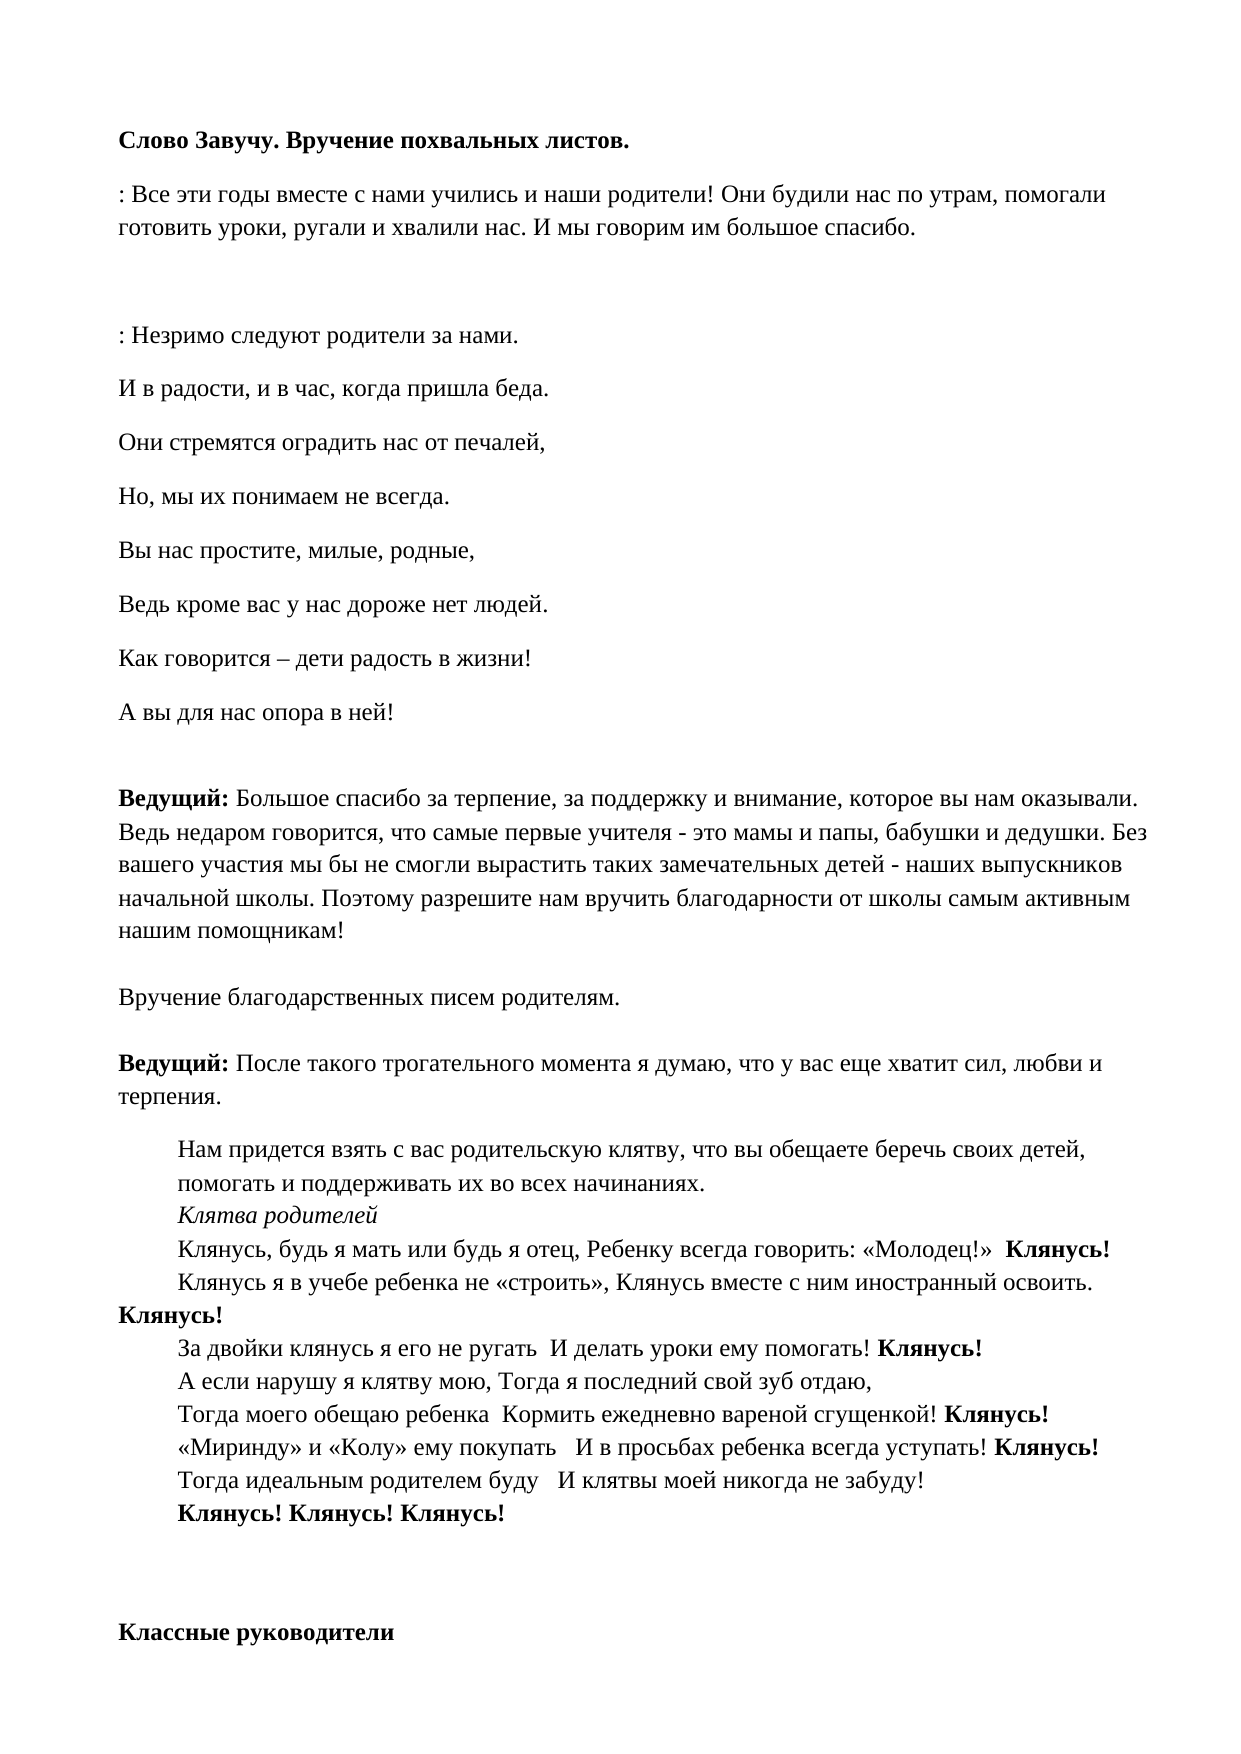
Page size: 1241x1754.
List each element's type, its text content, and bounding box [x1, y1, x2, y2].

text : Все эти годы вместе с нами учились и наши родители! Они будили нас по утрам, помогали готовить уроки, ругали и хвалили нас. И мы говорим им большое спасибо. [118, 179, 1184, 241]
text А если нарушу я клятву мою, Тогда я последний свой зуб отдаю, [118, 1366, 1184, 1394]
text И в радости, и в час, когда пришла беда. [118, 373, 1184, 402]
text А вы для нас опора в ней! [118, 697, 1184, 725]
text «Миринду» и «Колу» ему покупать И в просьбах ребенка всегда уступать! Клянусь! [118, 1432, 1184, 1461]
text Клянусь, будь я мать или будь я отец, Ребенку всегда говорить: «Молодец!» Клянусь! [118, 1234, 1184, 1262]
text За двойки клянусь я его не ругать И делать уроки ему помогать! Клянусь! [118, 1333, 1184, 1361]
text Они стремятся оградить нас от печалей, [118, 427, 1184, 456]
text Клянусь! Клянусь! Клянусь! [118, 1498, 1184, 1527]
text Как говорится – дети радость в жизни! [118, 643, 1184, 672]
text Тогда моего обещаю ребенка Кормить ежедневно вареной сгущенкой! Клянусь! [118, 1399, 1184, 1427]
text Клятва родителей [118, 1201, 1184, 1229]
text Но, мы их понимаем не всегда. [118, 481, 1184, 510]
text помогать и поддерживать их во всех начинаниях. [118, 1168, 1184, 1196]
text Ведущий: Большое спасибо за терпение, за поддержку и внимание, которое вы нам оказывали. Ведь недаром говорится, что самые первые учителя - это мамы и папы, бабушки и дедушки. Без вашего участия мы бы не смогли вырастить таких замечательных детей - наших выпускников начальной школы. Поэтому разрешите нам вручить благодарности от школы самым активным нашим помощникам! Вручение благодарственных писем родителям. Ведущий: После такого трогательного момента я думаю, что у вас еще хватит сил, любви и терпения. [118, 783, 1184, 1109]
text Классные руководители [118, 1617, 1184, 1646]
text Нам придется взять с вас родительскую клятву, что вы обещаете беречь своих детей, [118, 1134, 1184, 1163]
text Тогда идеальным родителем буду И клятвы моей никогда не забуду! [118, 1465, 1184, 1493]
text Ведь кроме вас у нас дороже нет людей. [118, 589, 1184, 618]
text Клянусь я в учебе ребенка не «строить», Клянусь вместе с ним иностранный освоить. Клянусь! [118, 1267, 1184, 1328]
text : Незримо следуют родители за нами. [118, 320, 1184, 348]
text Вы нас простите, милые, родные, [118, 535, 1184, 564]
text Слово Завучу. Вручение похвальных листов. [118, 59, 1184, 154]
